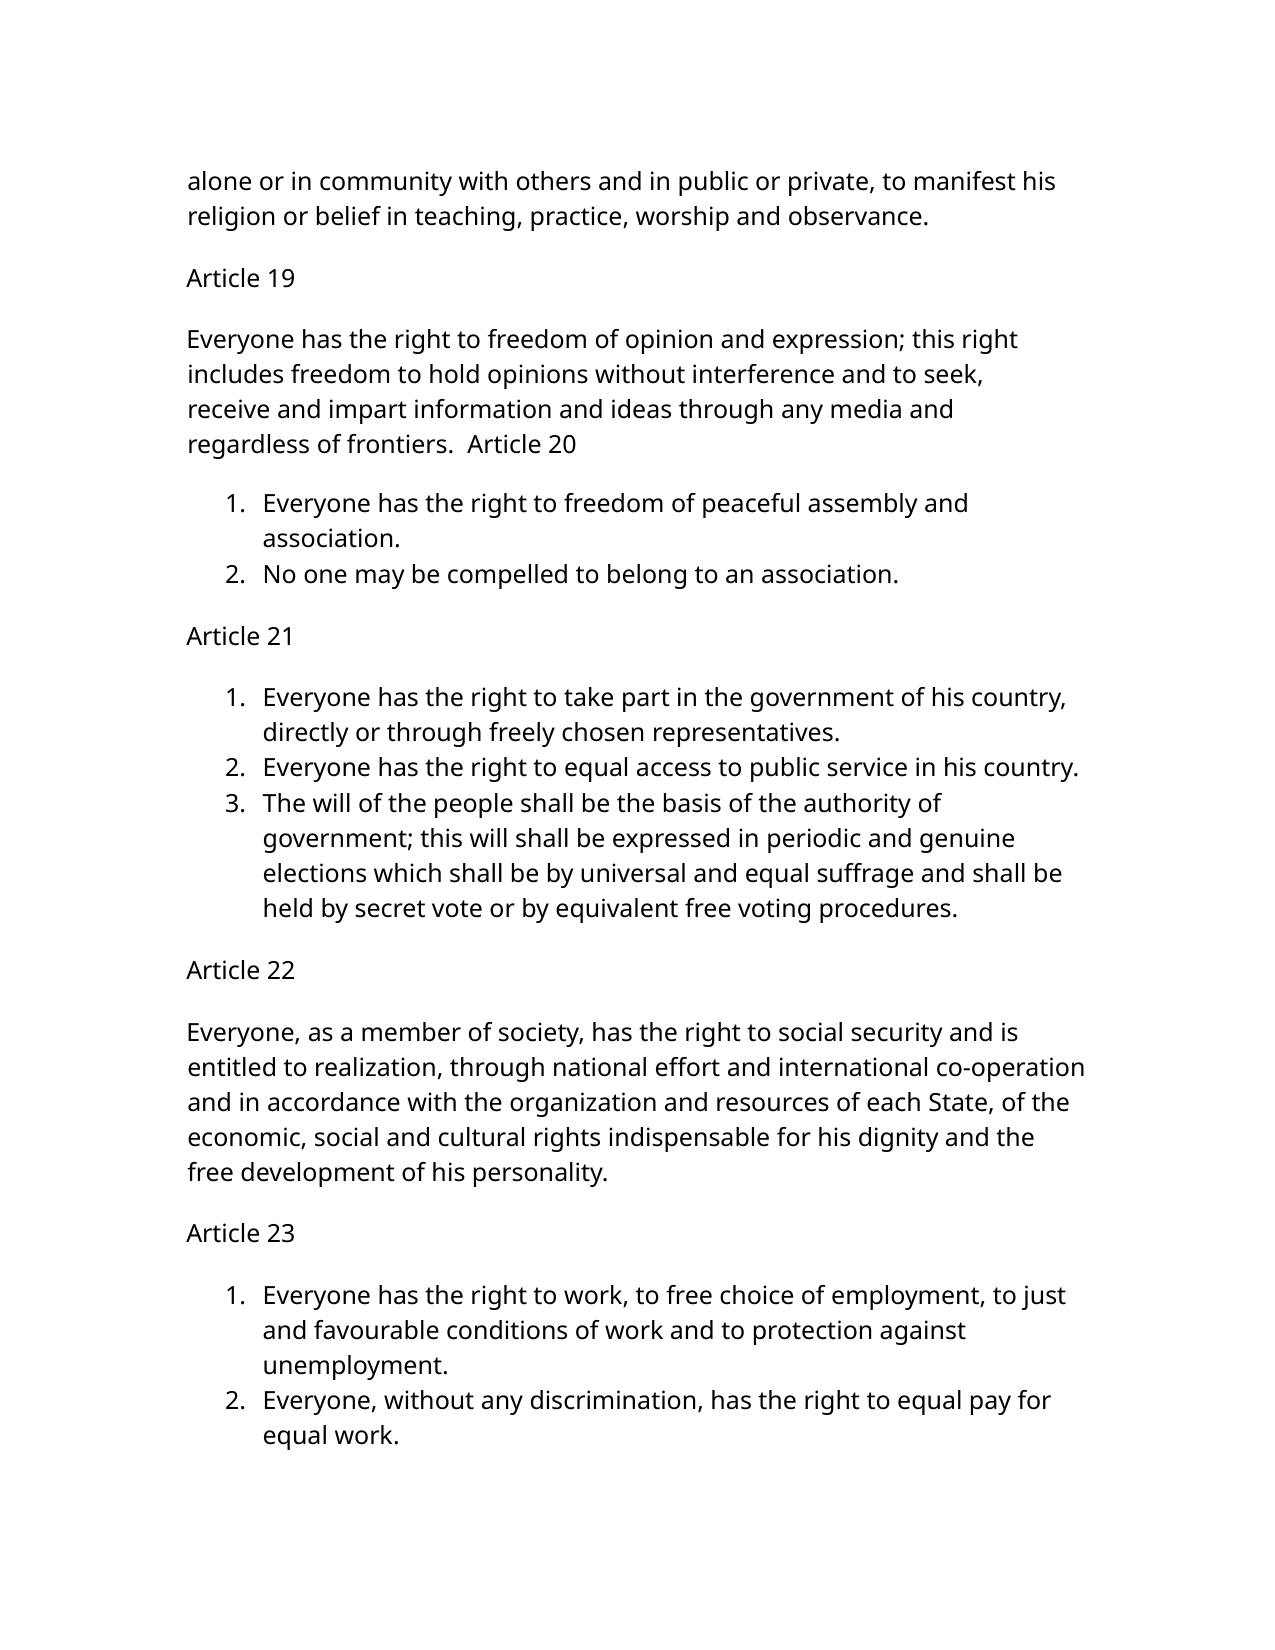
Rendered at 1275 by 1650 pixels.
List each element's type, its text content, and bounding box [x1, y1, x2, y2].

text Article 21 [186, 618, 1087, 652]
text Article 19 [186, 260, 1087, 294]
list Everyone, without any discrimination, has the right to equal pay for equal work. [225, 1383, 1087, 1452]
list No one may be compelled to belong to an association. [225, 557, 1087, 591]
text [186, 163, 1087, 233]
text Article 22 [186, 953, 1087, 987]
list The will of the people shall be the basis of the authority of government; this will shall be expressed in periodic and genuine elections which shall be by universal and equal suffrage and shall be held by secret vote or by equivalent free voting procedures. [225, 786, 1087, 925]
list Everyone has the right to work, to free choice of employment, to just and favourable conditions of work and to protection against unemployment. [225, 1278, 1087, 1382]
text Everyone, as a member of society, has the right to social security and is entitled to realization, through national effort and international co-operation and in accordance with the organization and resources of each State, of the economic, social and cultural rights indispensable for his dignity and the free development of his personality. [186, 1014, 1087, 1188]
list Everyone has the right to freedom of peaceful assembly and association. [225, 486, 1087, 555]
list Everyone has the right to equal access to public service in his country. [225, 750, 1087, 784]
list Everyone has the right to take part in the government of his country, directly or through freely chosen representatives. [225, 680, 1087, 749]
text Everyone has the right to freedom of opinion and expression; this right includes freedom to hold opinions without interference and to seek, receive and impart information and ideas through any media and regardless of frontiers. Article 20 [186, 322, 1063, 461]
text Article 23 [186, 1216, 1087, 1250]
